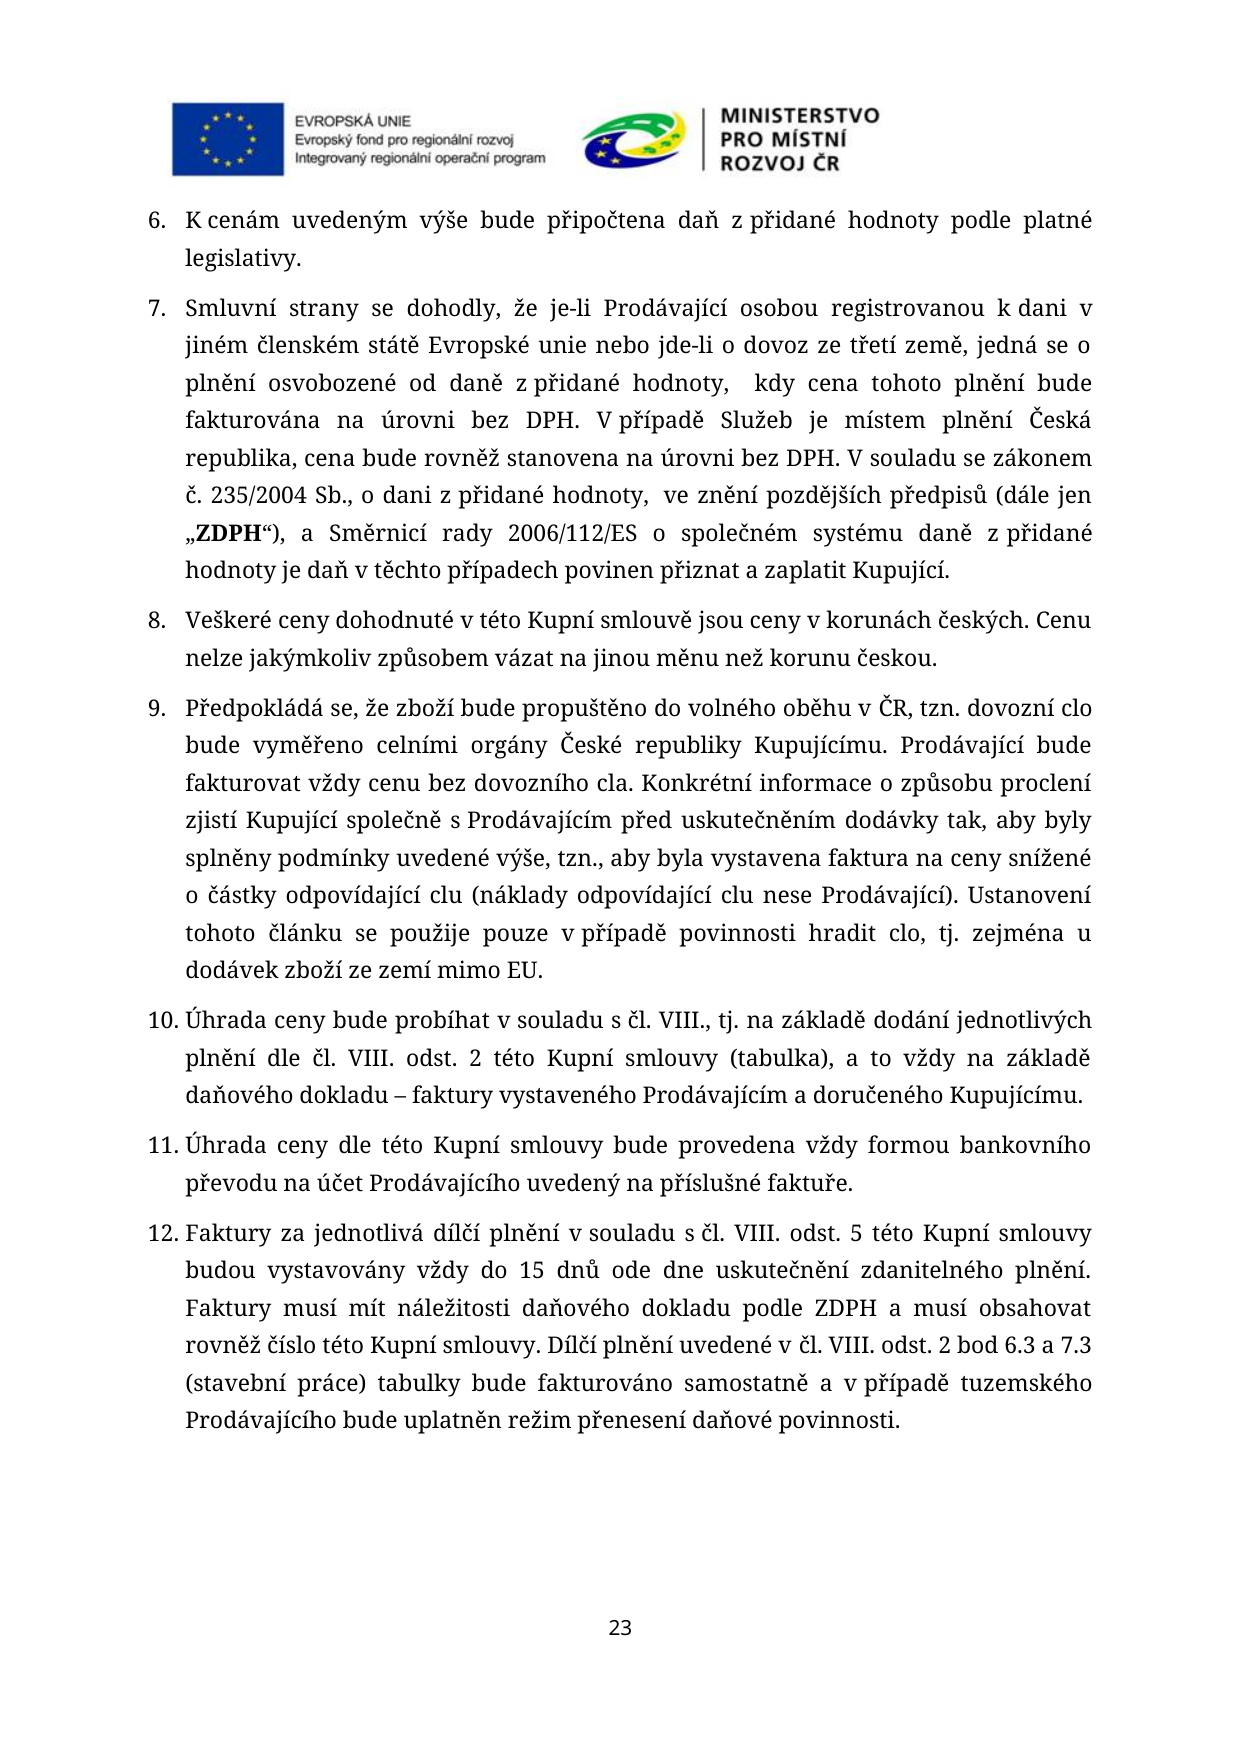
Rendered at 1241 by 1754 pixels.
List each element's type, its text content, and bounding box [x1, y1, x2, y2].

list Úhrada ceny bude probíhat v souladu s čl. VIII., tj. na základě dodání jednotlivých plnění dle čl. VIII. odst. 2 této Kupní smlouvy (tabulka), a to vždy na základě daňového dokladu – faktury vystaveného Prodávajícím a doručeného Kupujícímu. [148, 1004, 1093, 1111]
picture [147, 78, 903, 200]
list Faktury za jednotlivá dílčí plnění v souladu s čl. VIII. odst. 5 této Kupní smlouvy budou vystavovány vždy do 15 dnů ode dne uskutečnění zdanitelného plnění. Faktury musí mít náležitosti daňového dokladu podle ZDPH a musí obsahovat rovněž číslo této Kupní smlouvy. Dílčí plnění uvedené v čl. VIII. odst. 2 bod 6.3 a 7.3 (stavební práce) tabulky bude fakturováno samostatně a v případě tuzemského Prodávajícího bude uplatněn režim přenesení daňové povinnosti. [148, 1217, 1093, 1436]
list Úhrada ceny dle této Kupní smlouvy bude provedena vždy formou bankovního převodu na účet Prodávajícího uvedený na příslušné faktuře. [148, 1129, 1093, 1198]
list K cenám uvedeným výše bude připočtena daň z přidané hodnoty podle platné legislativy. [148, 204, 1093, 273]
list Smluvní strany se dohodly, že je-li Prodávající osobou registrovanou k dani v jiném členském státě Evropské unie nebo jde-li o dovoz ze třetí země, jedná se o plnění osvobozené od daně z přidané hodnoty, kdy cena tohoto plnění bude fakturována na úrovni bez DPH. V případě Služeb je místem plnění Česká republika, cena bude rovněž stanovena na úrovni bez DPH. V souladu se zákonem č. 235/2004 Sb., o dani z přidané hodnoty, ve znění pozdějších předpisů (dále jen „ZDPH“), a Směrnicí rady 2006/112/ES o společném systému daně z přidané hodnoty je daň v těchto případech povinen přiznat a zaplatit Kupující. [148, 292, 1093, 586]
list Veškeré ceny dohodnuté v této Kupní smlouvě jsou ceny v korunách českých. Cenu nelze jakýmkoliv způsobem vázat na jinou měnu než korunu českou. [148, 604, 1093, 673]
list Předpokládá se, že zboží bude propuštěno do volného oběhu v ČR, tzn. dovozní clo bude vyměřeno celními orgány České republiky Kupujícímu. Prodávající bude fakturovat vždy cenu bez dovozního cla. Konkrétní informace o způsobu proclení zjistí Kupující společně s Prodávajícím před uskutečněním dodávky tak, aby byly splněny podmínky uvedené výše, tzn., aby byla vystavena faktura na ceny snížené o částky odpovídající clu (náklady odpovídající clu nese Prodávající). Ustanovení tohoto článku se použije pouze v případě povinnosti hradit clo, tj. zejména u dodávek zboží ze zemí mimo EU. [148, 692, 1093, 986]
